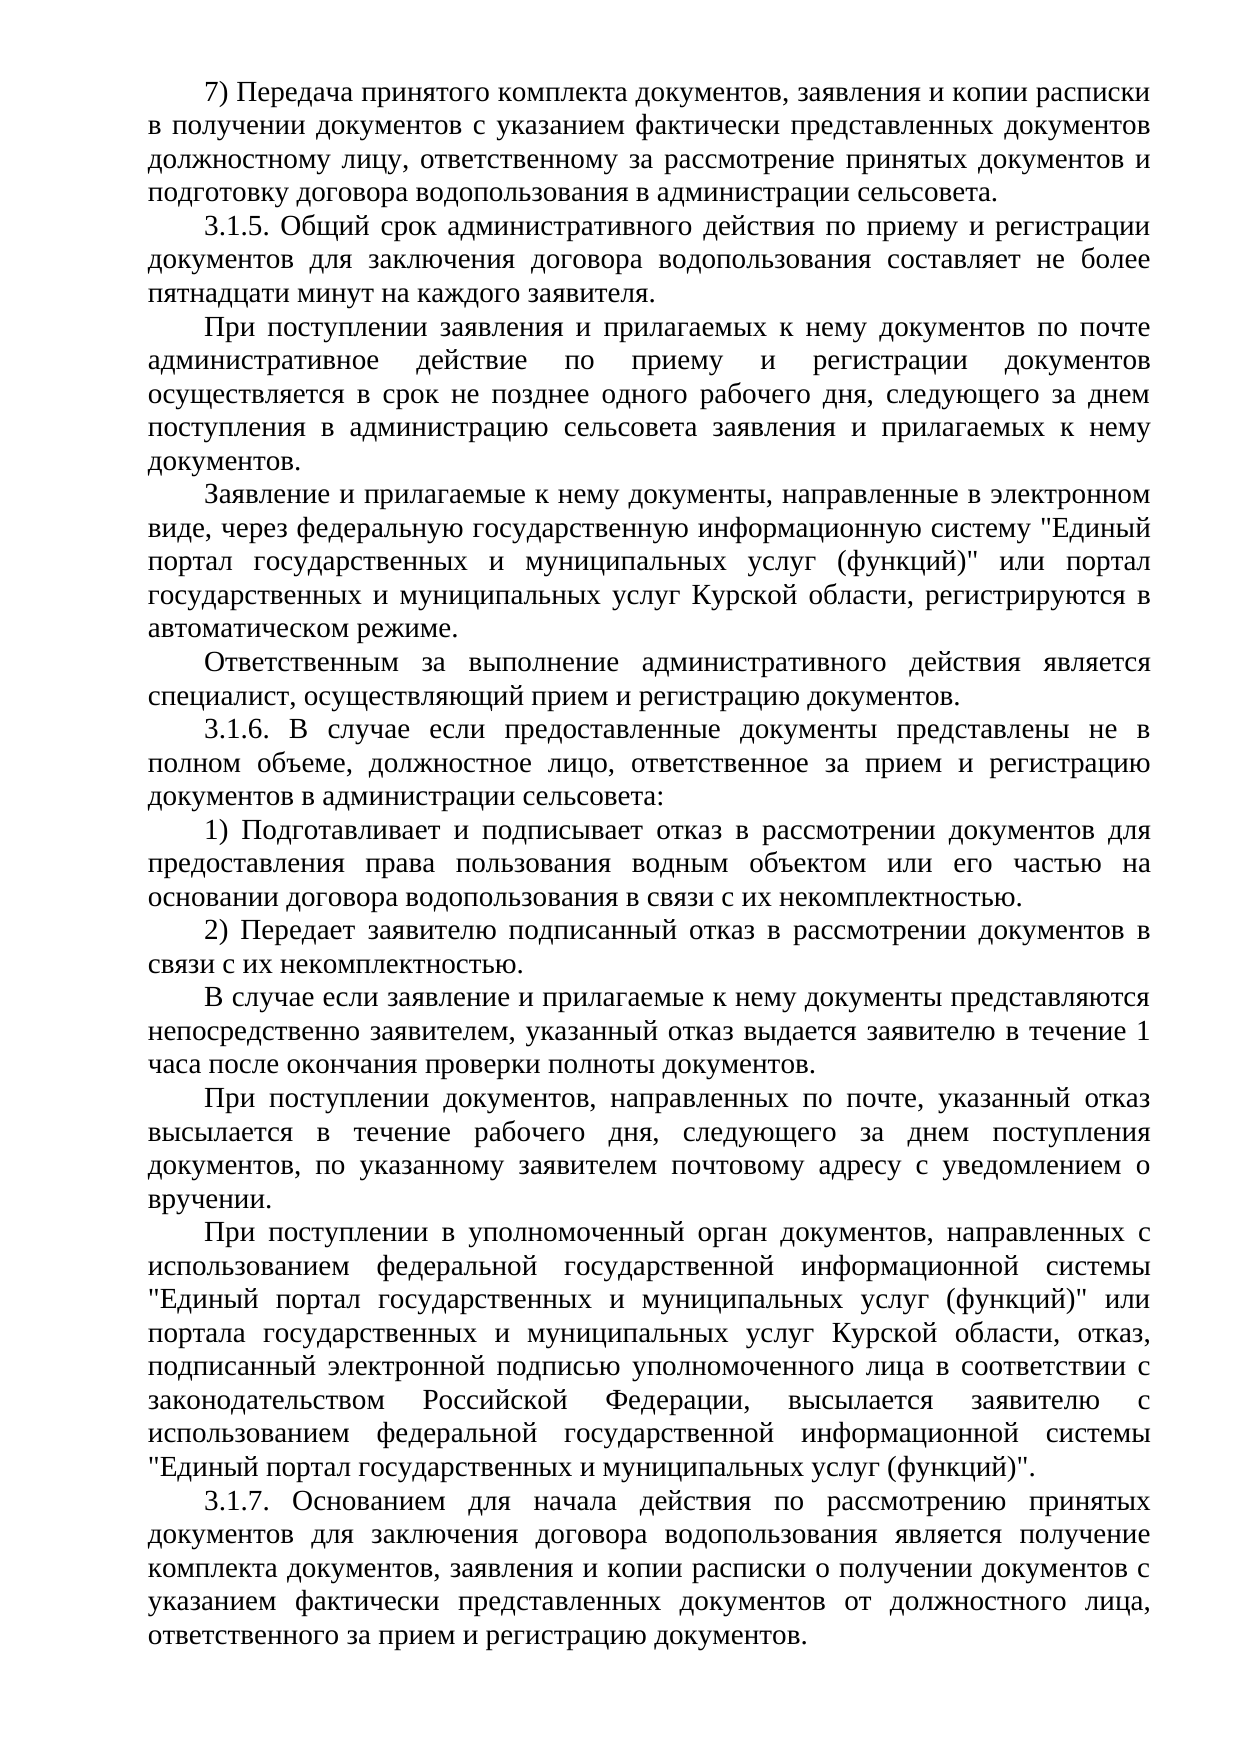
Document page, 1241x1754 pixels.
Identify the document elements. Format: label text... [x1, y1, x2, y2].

text 1) Подготавливает и подписывает отказ в рассмотрении документов для предоставления права пользования водным объектом или его частью на основании договора водопользования в связи с их некомплектностью. [148, 812, 1152, 912]
text При поступлении документов, направленных по почте, указанный отказ высылается в течение рабочего дня, следующего за днем поступления документов, по указанному заявителем почтовому адресу с уведомлением о вручении. [148, 1080, 1152, 1214]
text В случае если заявление и прилагаемые к нему документы представляются непосредственно заявителем, указанный отказ выдается заявителю в течение 1 часа после окончания проверки полноты документов. [148, 979, 1152, 1080]
text 7) Передача принятого комплекта документов, заявления и копии расписки в получении документов с указанием фактически представленных документов должностному лицу, ответственному за рассмотрение принятых документов и подготовку договора водопользования в администрации сельсовета. [148, 74, 1152, 208]
text При поступлении в уполномоченный орган документов, направленных с использованием федеральной государственной информационной системы "Единый портал государственных и муниципальных услуг (функций)" или портала государственных и муниципальных услуг Курской области, отказ, подписанный электронной подписью уполномоченного лица в соответствии с законодательством Российской Федерации, высылается заявителю с использованием федеральной государственной информационной системы "Единый портал государственных и муниципальных услуг (функций)". [148, 1214, 1152, 1483]
text 3.1.5. Общий срок административного действия по приему и регистрации документов для заключения договора водопользования составляет не более пятнадцати минут на каждого заявителя. [148, 208, 1152, 309]
text 2) Передает заявителю подписанный отказ в рассмотрении документов в связи с их некомплектностью. [148, 912, 1152, 979]
text 3.1.6. В случае если предоставленные документы представлены не в полном объеме, должностное лицо, ответственное за прием и регистрацию документов в администрации сельсовета: [148, 711, 1152, 812]
text 3.1.7. Основанием для начала действия по рассмотрению принятых документов для заключения договора водопользования является получение комплекта документов, заявления и копии расписки о получении документов с указанием фактически представленных документов от должностного лица, ответственного за прием и регистрацию документов. [148, 1483, 1152, 1650]
text Ответственным за выполнение административного действия является специалист, осуществляющий прием и регистрацию документов. [148, 644, 1152, 711]
text При поступлении заявления и прилагаемых к нему документов по почте административное действие по приему и регистрации документов осуществляется в срок не позднее одного рабочего дня, следующего за днем поступления в администрацию сельсовета заявления и прилагаемых к нему документов. [148, 309, 1152, 476]
text Заявление и прилагаемые к нему документы, направленные в электронном виде, через федеральную государственную информационную систему "Единый портал государственных и муниципальных услуг (функций)" или портал государственных и муниципальных услуг Курской области, регистрируются в автоматическом режиме. [148, 476, 1152, 644]
